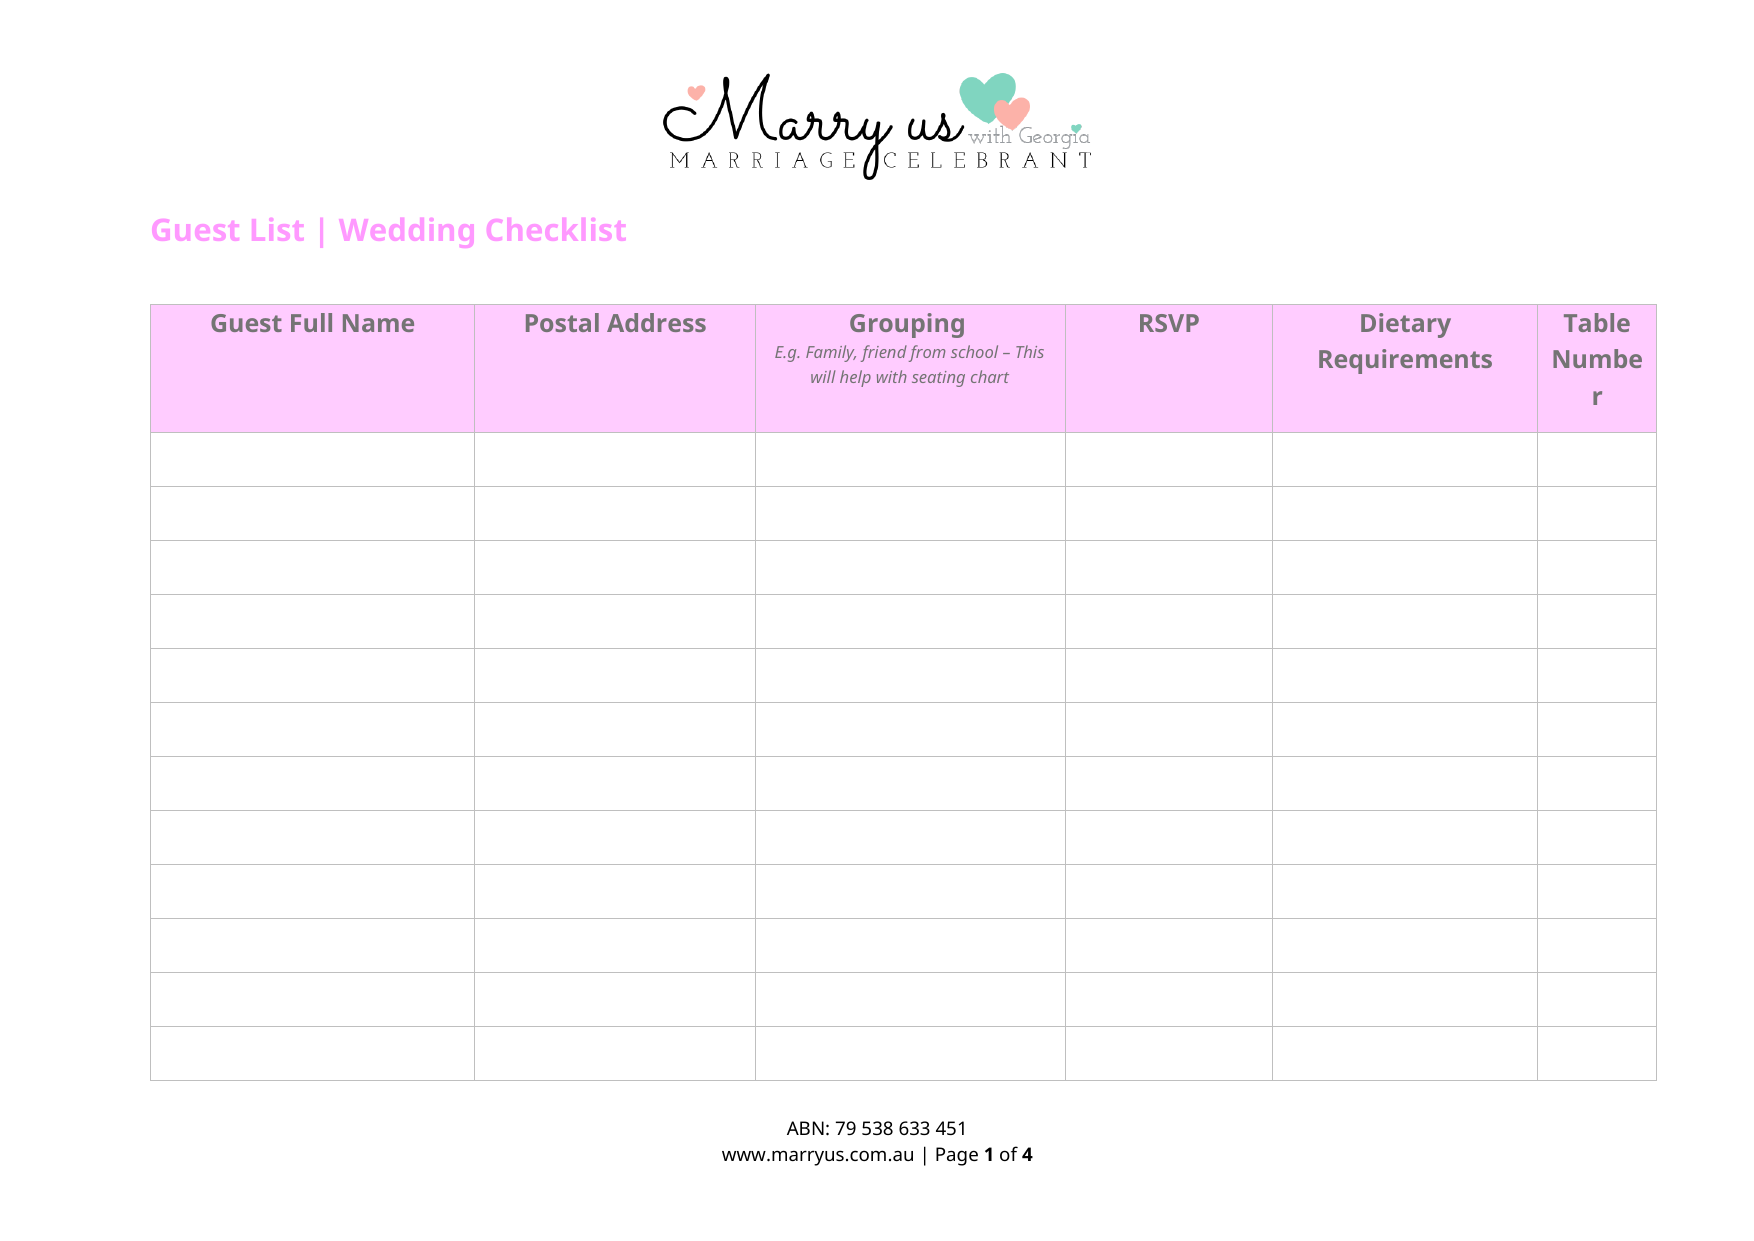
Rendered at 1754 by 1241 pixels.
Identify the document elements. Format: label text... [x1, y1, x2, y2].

table_cell [756, 649, 1065, 702]
table_cell [756, 811, 1065, 864]
table_cell [1273, 757, 1537, 810]
table_cell [1066, 703, 1272, 756]
table_cell [151, 595, 474, 648]
table_cell [151, 865, 474, 918]
table_cell [1273, 703, 1537, 756]
table_cell [1273, 865, 1537, 918]
table_cell [1538, 865, 1656, 918]
table_cell [1538, 541, 1656, 594]
table_cell [756, 1027, 1065, 1080]
table_cell [1538, 919, 1656, 972]
table_cell [1538, 811, 1656, 864]
table_cell [1066, 649, 1272, 702]
table_cell [1066, 541, 1272, 594]
table_header RSVP [1066, 305, 1272, 432]
table_cell [756, 865, 1065, 918]
table_cell [1273, 649, 1537, 702]
table_cell [475, 919, 755, 972]
table_cell [475, 865, 755, 918]
table_cell [1066, 919, 1272, 972]
table_cell [1538, 433, 1656, 486]
text Guest List | Wedding Checklist [150, 207, 1604, 250]
table_cell [1273, 595, 1537, 648]
table_cell [475, 433, 755, 486]
table_cell [1538, 1027, 1656, 1080]
table_header Postal Address [475, 305, 755, 432]
table_cell [1273, 433, 1537, 486]
table_cell [151, 433, 474, 486]
table_cell [151, 649, 474, 702]
table_cell [1066, 487, 1272, 540]
table_cell [1538, 649, 1656, 702]
table_cell [475, 757, 755, 810]
table_cell [1538, 595, 1656, 648]
table_cell [151, 541, 474, 594]
table_cell [756, 703, 1065, 756]
table_cell [475, 703, 755, 756]
table_cell [1066, 1027, 1272, 1080]
table_cell [475, 649, 755, 702]
table_cell [475, 595, 755, 648]
table_cell [756, 919, 1065, 972]
table_cell [1273, 487, 1537, 540]
table_cell [1066, 811, 1272, 864]
table_cell [151, 487, 474, 540]
table_cell [756, 973, 1065, 1026]
table_cell [1273, 541, 1537, 594]
table_header Dietary Requirements [1273, 305, 1537, 432]
table_header Grouping E.g. Family, friend from school – This will help with seating chart [756, 305, 1065, 432]
table_cell [151, 703, 474, 756]
table_cell [1066, 865, 1272, 918]
table_cell [151, 757, 474, 810]
table_header Guest Full Name [151, 305, 474, 432]
table_cell [475, 1027, 755, 1080]
table_cell [1066, 973, 1272, 1026]
table_cell [756, 433, 1065, 486]
table_cell [756, 595, 1065, 648]
table_cell [475, 541, 755, 594]
table_cell [1066, 433, 1272, 486]
table_cell [151, 973, 474, 1026]
table_cell [756, 541, 1065, 594]
table_cell [1273, 973, 1537, 1026]
table_cell [151, 919, 474, 972]
table_cell [756, 757, 1065, 810]
table_cell [1538, 703, 1656, 756]
table_cell [1273, 1027, 1537, 1080]
table_cell [1273, 811, 1537, 864]
table_cell [475, 487, 755, 540]
table_cell [475, 811, 755, 864]
table_cell [475, 973, 755, 1026]
table_cell [1273, 919, 1537, 972]
table_header Table Number [1538, 305, 1656, 432]
table_cell [1538, 973, 1656, 1026]
picture [663, 73, 1091, 180]
table_cell [151, 811, 474, 864]
table_cell [1538, 757, 1656, 810]
table_cell [151, 1027, 474, 1080]
table_cell [1538, 487, 1656, 540]
table_cell [756, 487, 1065, 540]
table_cell [1066, 595, 1272, 648]
table_cell [1066, 757, 1272, 810]
